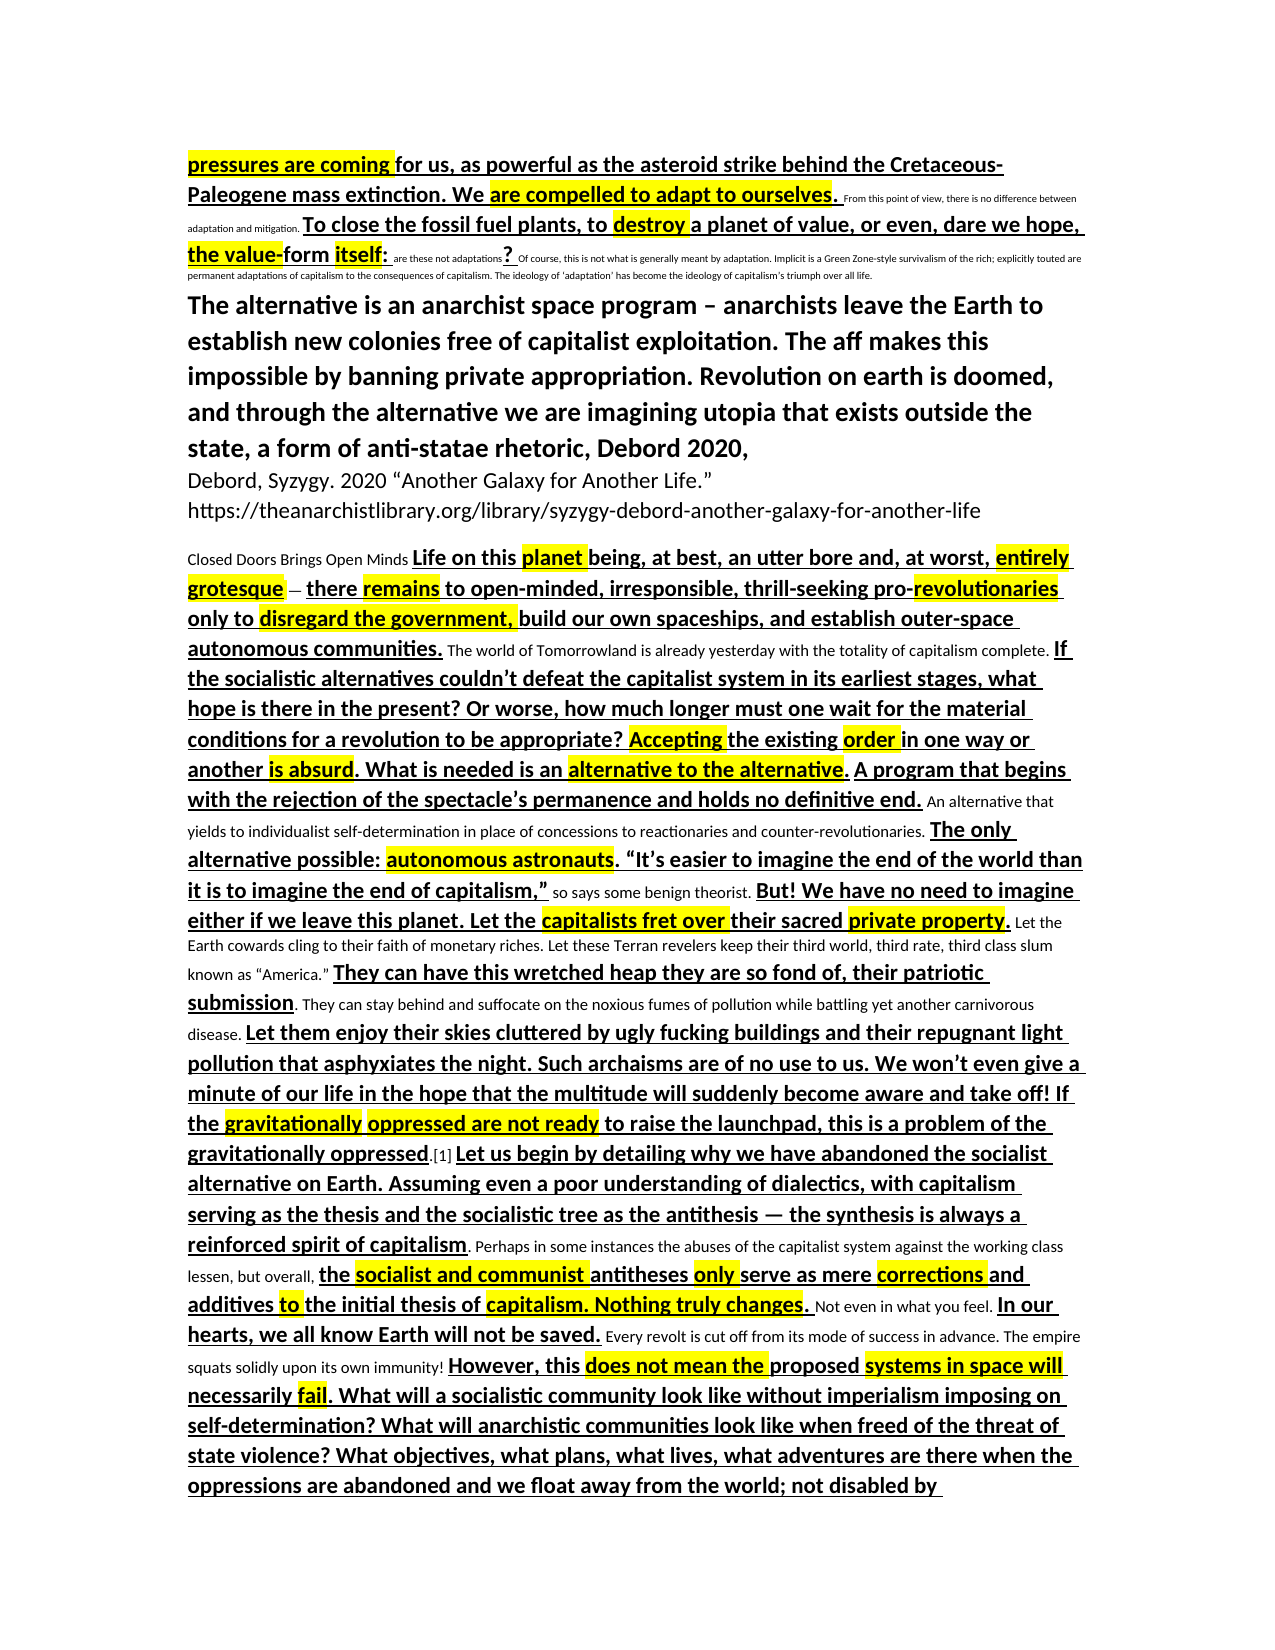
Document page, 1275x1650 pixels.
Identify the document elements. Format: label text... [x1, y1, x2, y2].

text Debord, Syzygy. 2020 “Another Galaxy for Another Life.” https://theanarchistlibrary.org/library/syzygy-debord-another-galaxy-for-another-life [187, 466, 1087, 525]
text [187, 543, 1087, 1500]
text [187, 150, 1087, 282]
subtitle The alternative is an anarchist space program – anarchists leave the Earth to establish new colonies free of capitalist exploitation. The aff makes this impossible by banning private appropriation. Revolution on earth is doomed, and through the alternative we are imagining utopia that exists outside the state, a form of anti-statae rhetoric, Debord 2020, [187, 288, 1087, 464]
